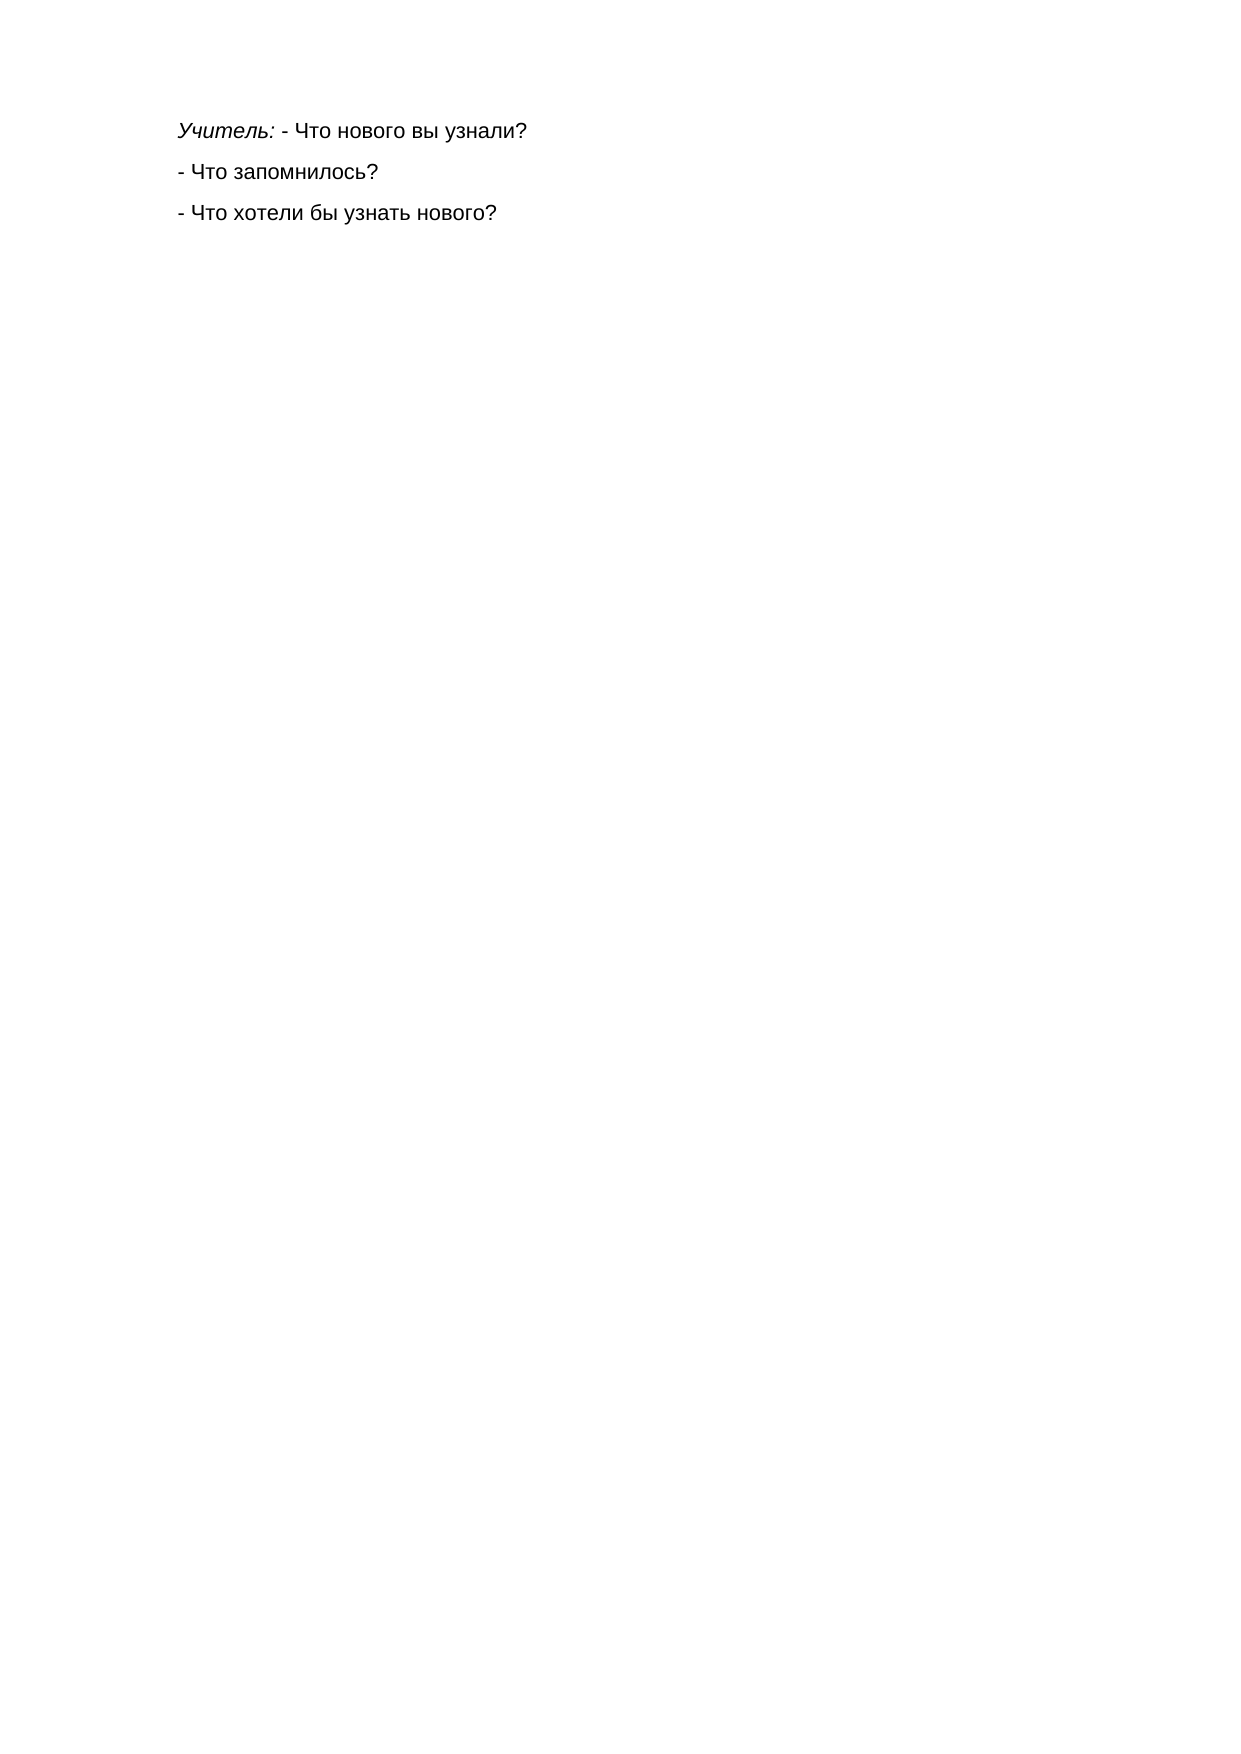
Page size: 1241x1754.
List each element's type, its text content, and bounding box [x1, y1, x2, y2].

text - Что запомнилось? [177, 159, 1152, 184]
text Учитель: - Что нового вы узнали? [177, 118, 1152, 143]
text - Что хотели бы узнать нового? [177, 200, 1152, 225]
